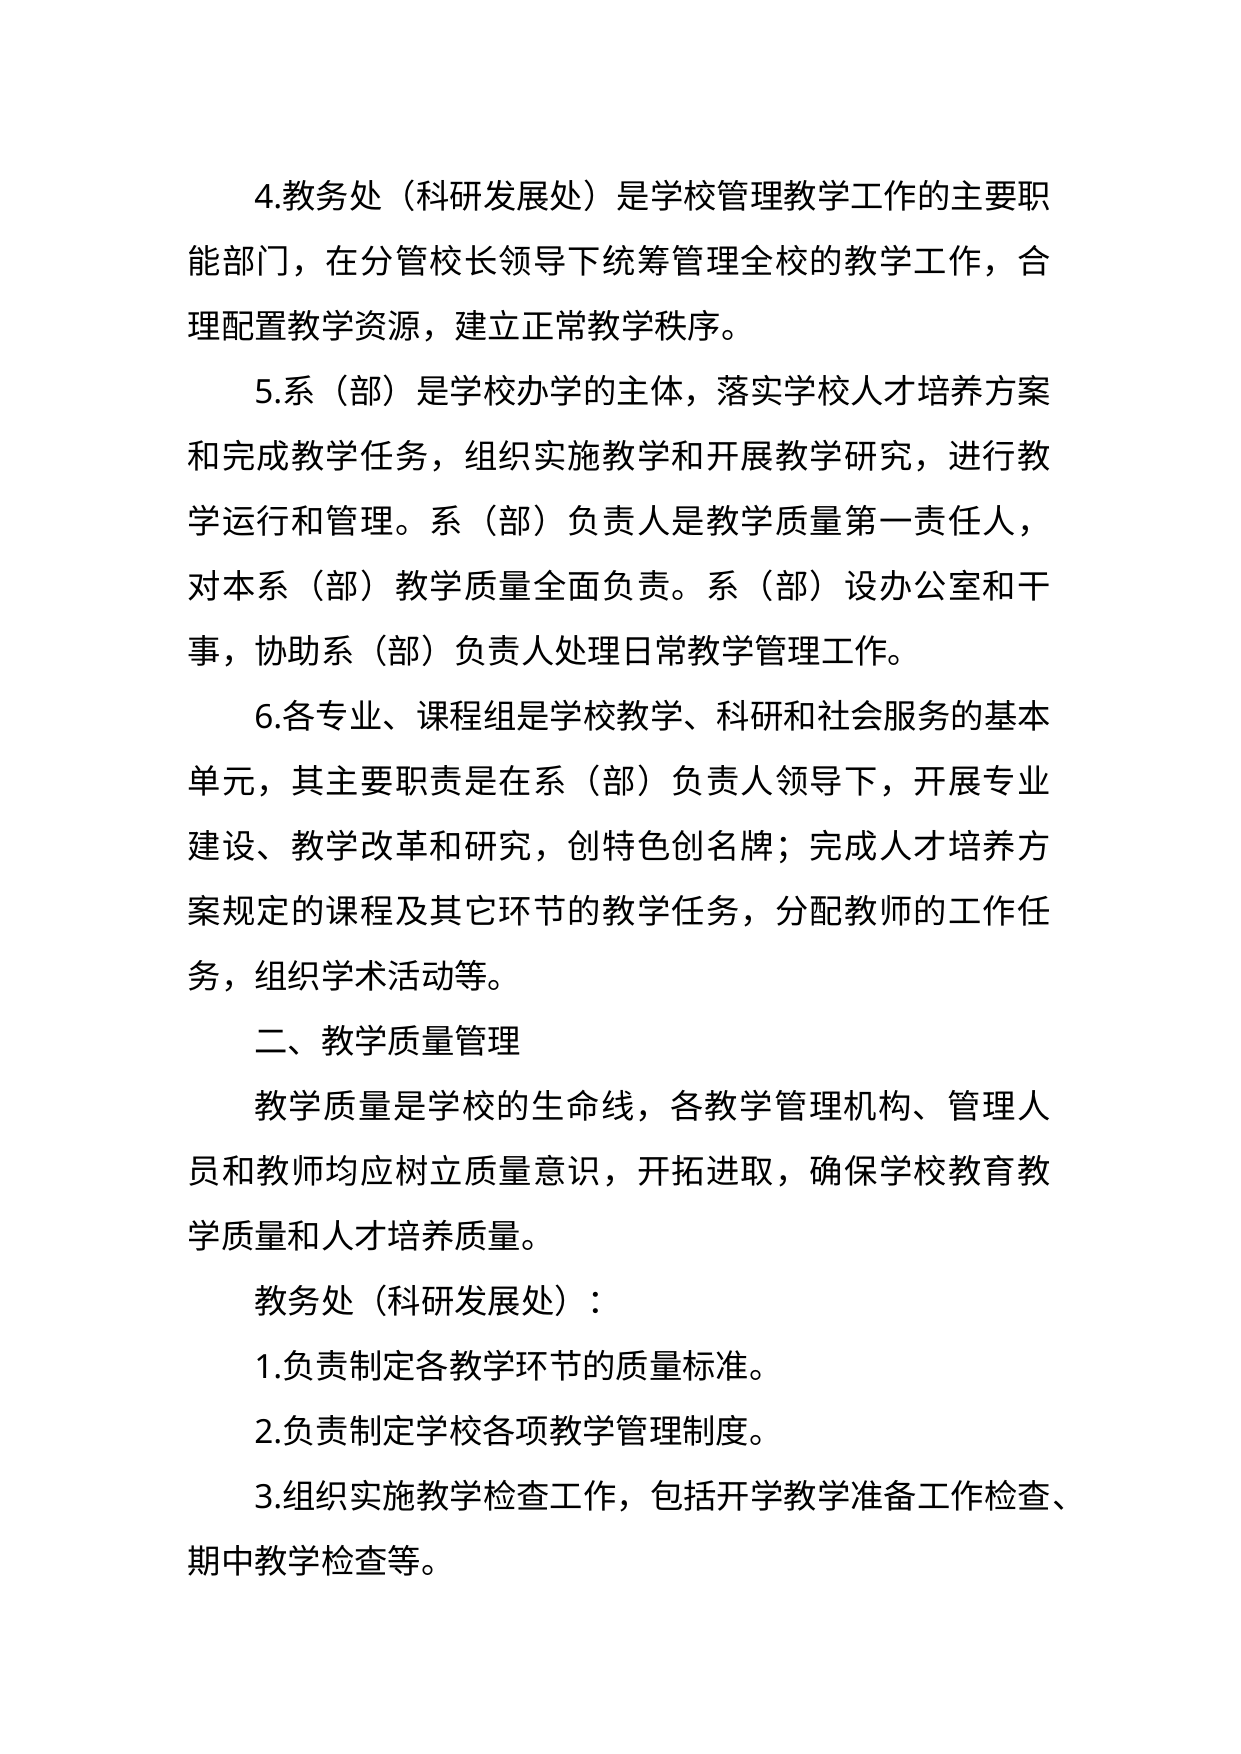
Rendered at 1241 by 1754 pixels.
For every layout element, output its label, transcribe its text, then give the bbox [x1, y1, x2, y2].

text 教务处（科研发展处）： [187, 1267, 1053, 1332]
text 6.各专业、课程组是学校教学、科研和社会服务的基本单元，其主要职责是在系（部）负责人领导下，开展专业建设、教学改革和研究，创特色创名牌；完成人才培养方案规定的课程及其它环节的教学任务，分配教师的工作任务，组织学术活动等。 [187, 682, 1053, 1007]
text 4.教务处（科研发展处）是学校管理教学工作的主要职能部门，在分管校长领导下统筹管理全校的教学工作，合理配置教学资源，建立正常教学秩序。 [187, 162, 1053, 357]
text 教学质量是学校的生命线，各教学管理机构、管理人员和教师均应树立质量意识，开拓进取，确保学校教育教学质量和人才培养质量。 [187, 1072, 1053, 1267]
text 2.负责制定学校各项教学管理制度。 [187, 1397, 1053, 1462]
text 1.负责制定各教学环节的质量标准。 [187, 1332, 1053, 1397]
text 5.系（部）是学校办学的主体，落实学校人才培养方案和完成教学任务，组织实施教学和开展教学研究，进行教学运行和管理。系（部）负责人是教学质量第一责任人，对本系（部）教学质量全面负责。系（部）设办公室和干事，协助系（部）负责人处理日常教学管理工作。 [187, 357, 1053, 682]
text 二、教学质量管理 [187, 1007, 1053, 1072]
text 3.组织实施教学检查工作，包括开学教学准备工作检查、期中教学检查等。 [187, 1462, 1053, 1592]
